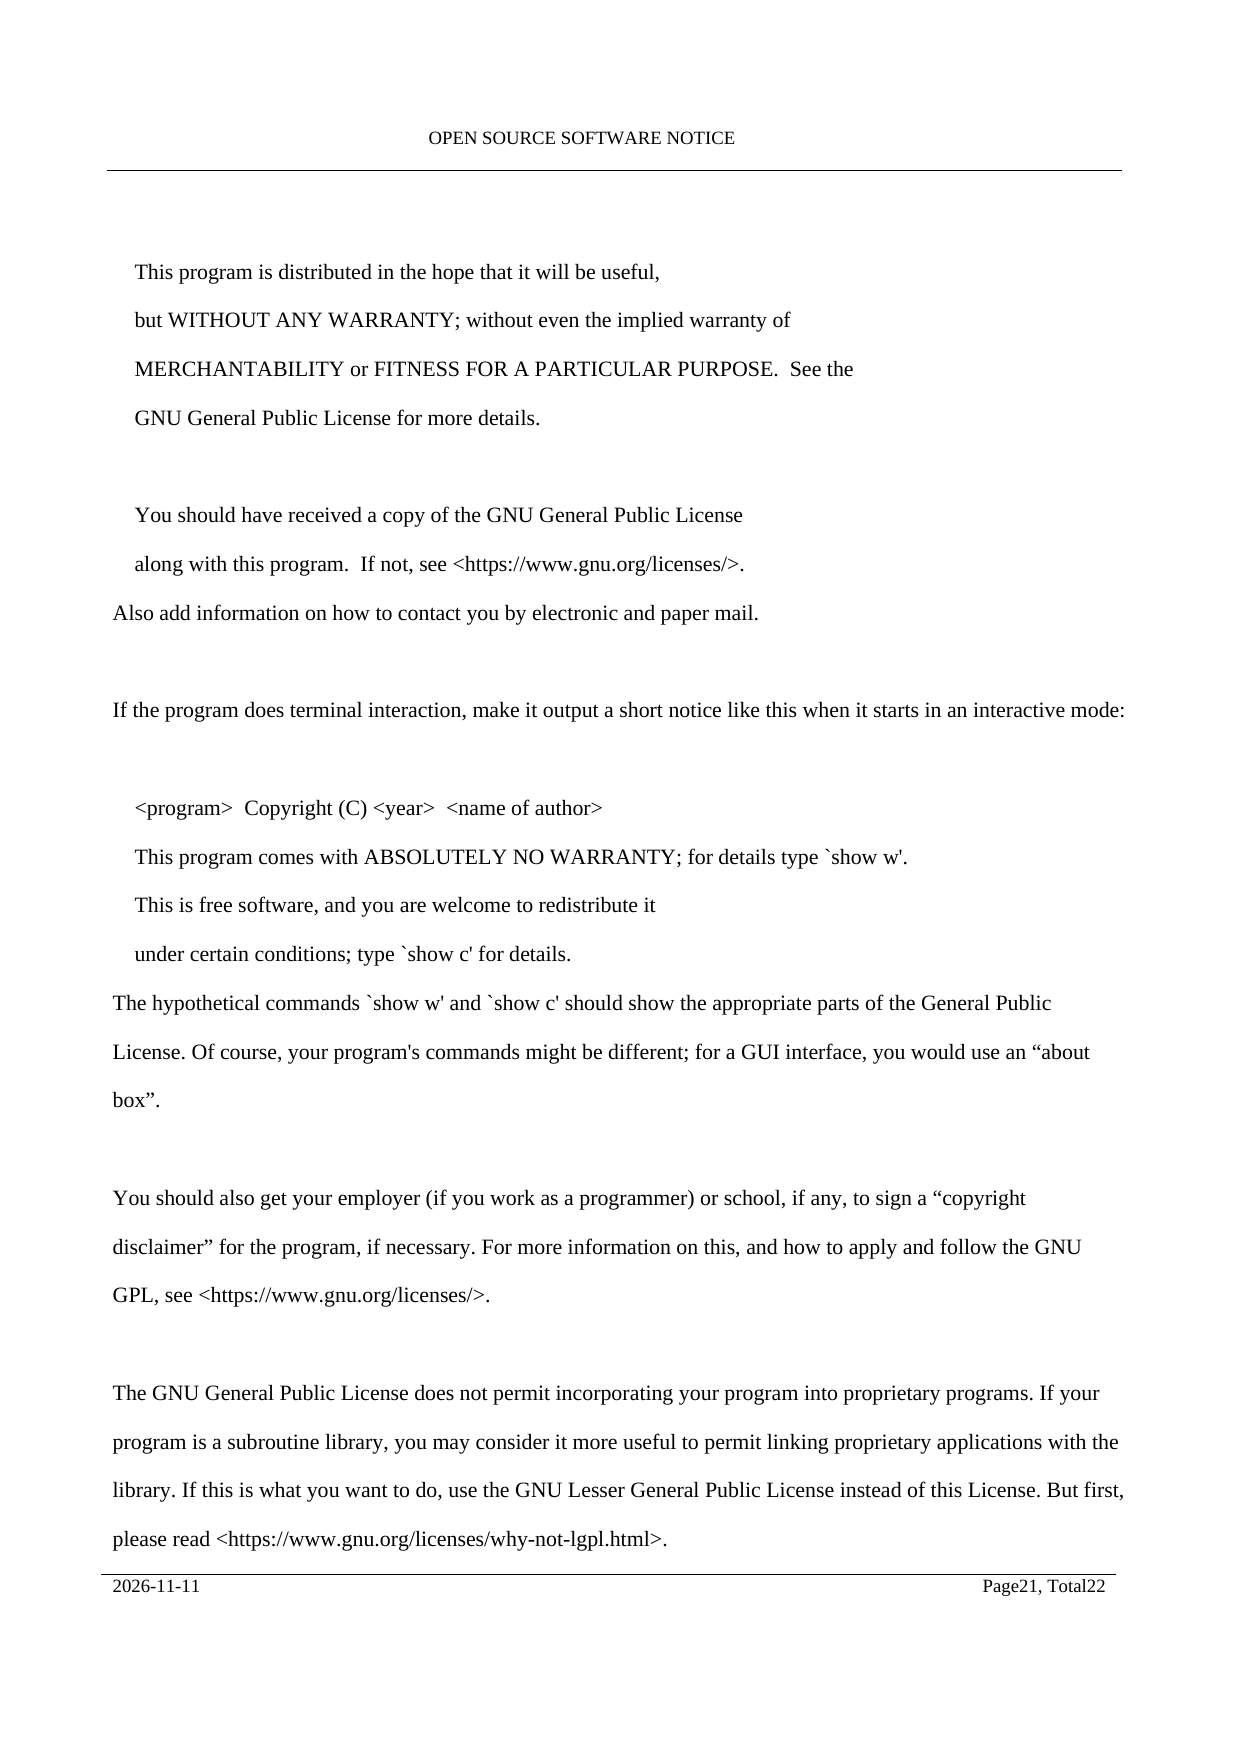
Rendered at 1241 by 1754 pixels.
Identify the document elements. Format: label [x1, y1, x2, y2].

text [112, 206, 1128, 1555]
